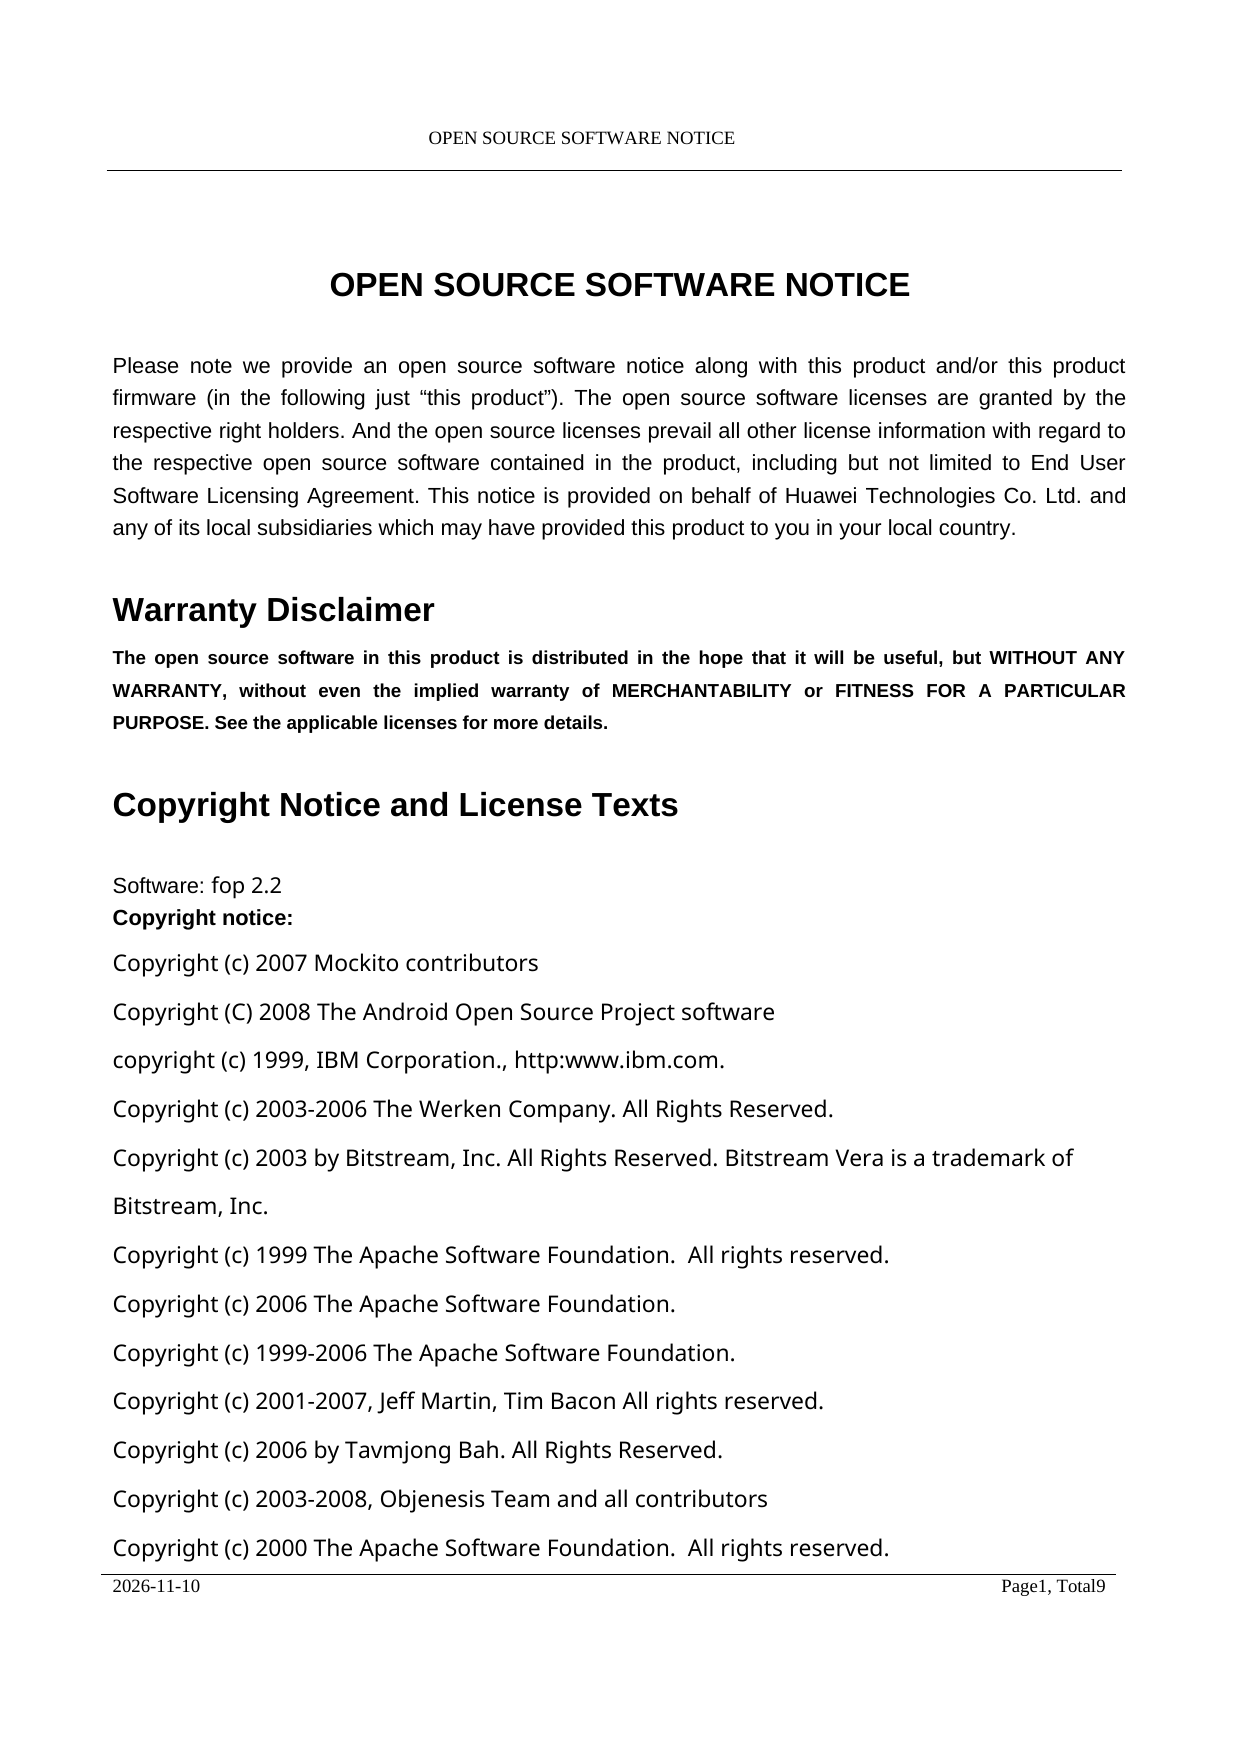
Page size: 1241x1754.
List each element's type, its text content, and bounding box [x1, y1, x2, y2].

text Warranty Disclaimer [112, 576, 1128, 641]
text Copyright notice: [112, 901, 1128, 934]
text Copyright Notice and License Texts [112, 771, 1128, 836]
text The open source software in this product is distributed in the hope that it will be useful, but WITHOUT ANY WARRANTY, without even the implied warranty of MERCHANTABILITY or FITNESS FOR A PARTICULAR PURPOSE. See the applicable licenses for more details. [112, 641, 1128, 739]
text Software: fop 2.2 [112, 869, 1128, 901]
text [112, 1043, 1128, 1563]
text OPEN SOURCE SOFTWARE NOTICE [112, 251, 1128, 316]
text Please note we provide an open source software notice along with this product and/or this product firmware (in the following just “this product”). The open source software licenses are granted by the respective right holders. And the open source licenses prevail all other license information with regard to the respective open source software contained in the product, including but not limited to End User Software Licensing Agreement. This notice is provided on behalf of Huawei Technologies Co. Ltd. and any of its local subsidiaries which may have provided this product to you in your local country. [112, 349, 1128, 544]
text Copyright (c) 2007 Mockito contributors Copyright (C) 2008 The Android Open Source Project software [112, 947, 1128, 1028]
